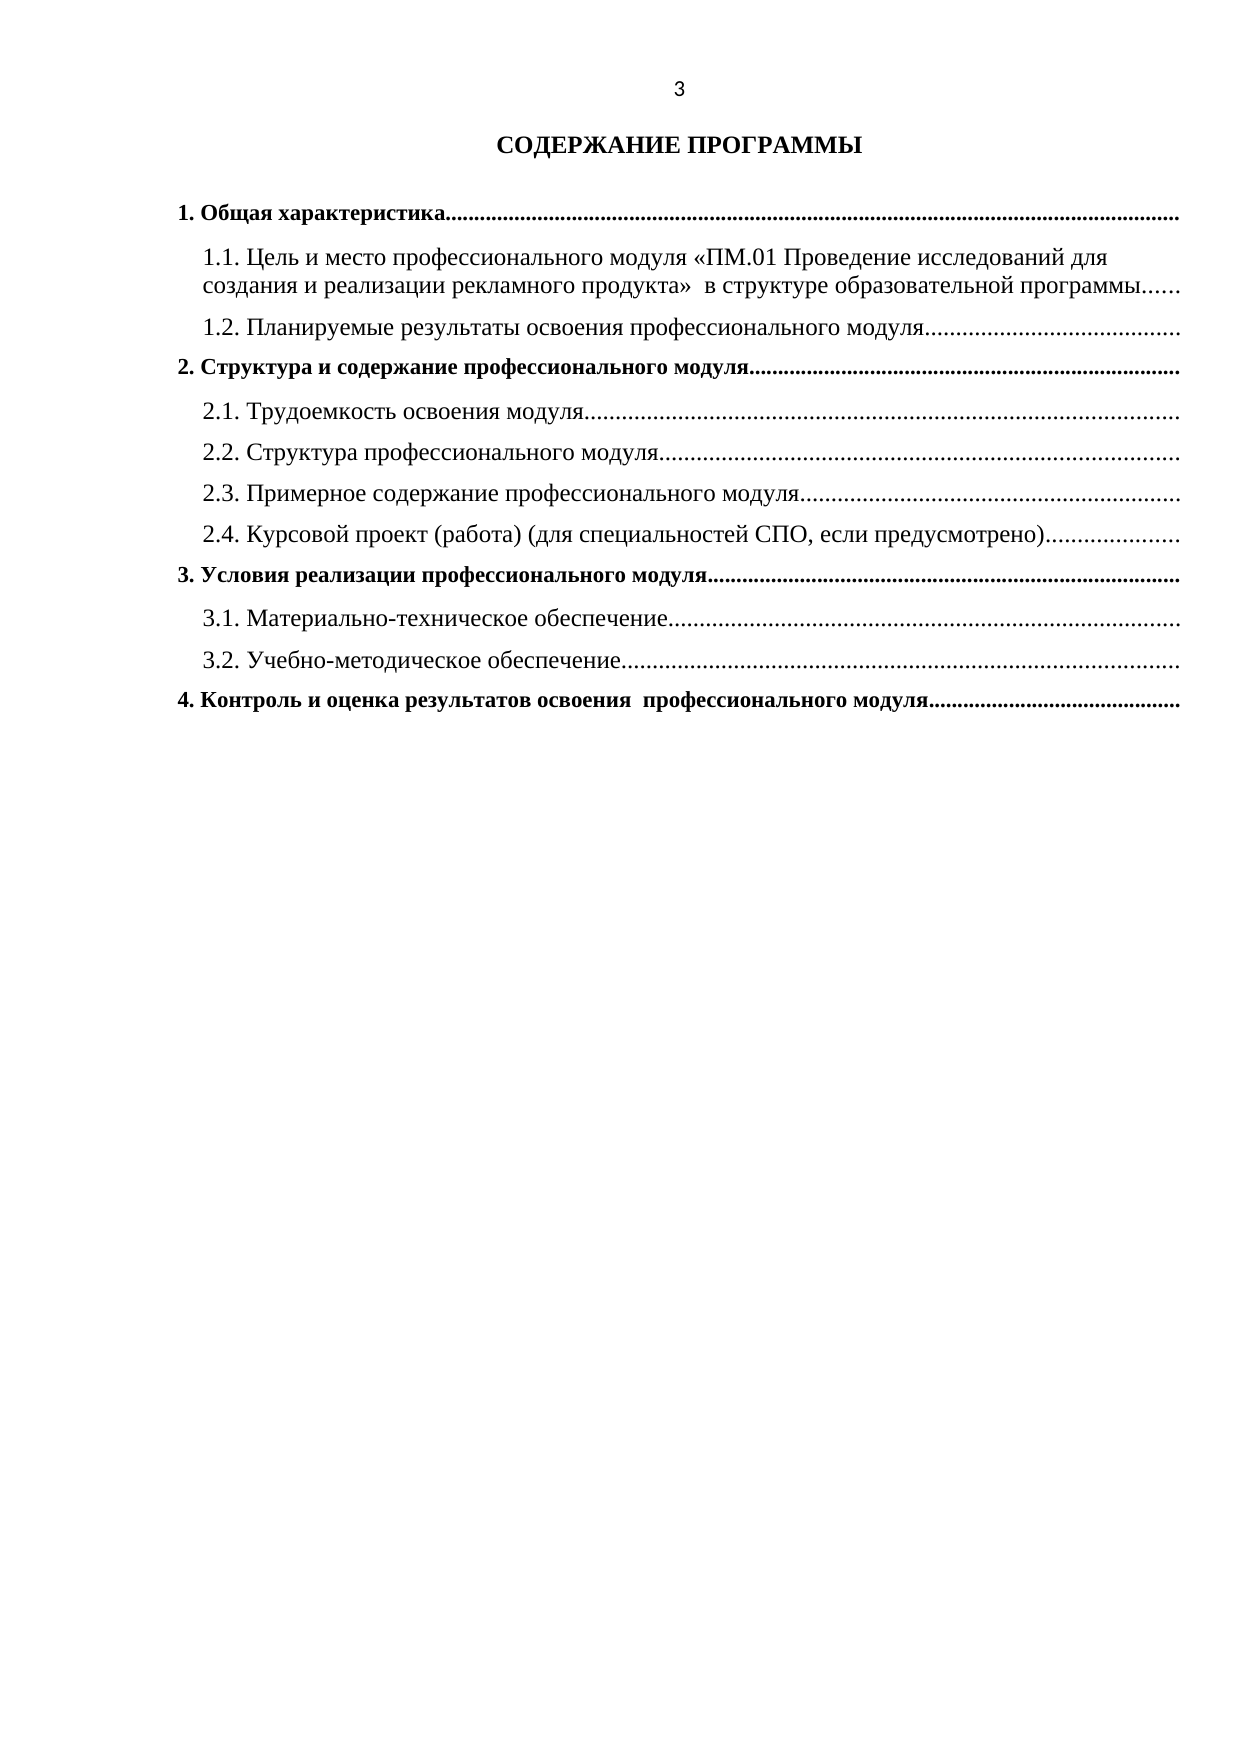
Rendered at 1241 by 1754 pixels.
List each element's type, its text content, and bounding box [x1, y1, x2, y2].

text 3.1. Материально-техническое обеспечение [202, 603, 1181, 632]
text СОДЕРЖАНИЕ ПРОГРАММЫ [177, 130, 1181, 159]
text 1. Общая характеристика [177, 199, 1181, 226]
text 2.1. Трудоемкость освоения модуля [202, 396, 1181, 424]
text 2.3. Примерное содержание профессионального модуля [202, 478, 1181, 507]
text 3.2. Учебно-методическое обеспечение [202, 645, 1181, 673]
text 2. Структура и содержание профессионального модуля [177, 353, 1181, 379]
text 4. Контроль и оценка результатов освоения профессионального модуля [177, 686, 1181, 712]
text 2.2. Структура профессионального модуля [202, 437, 1181, 466]
text 1.1. Цель и место профессионального модуля «ПМ.01 Проведение исследований для создания и реализации рекламного продукта» в структуре образовательной программы [202, 242, 1181, 299]
text 3. Условия реализации профессионального модуля [177, 561, 1181, 587]
text 2.4. Курсовой проект (работа) (для специальностей СПО, если предусмотрено) [202, 519, 1181, 548]
text 1.2. Планируемые результаты освоения профессионального модуля [202, 312, 1181, 341]
